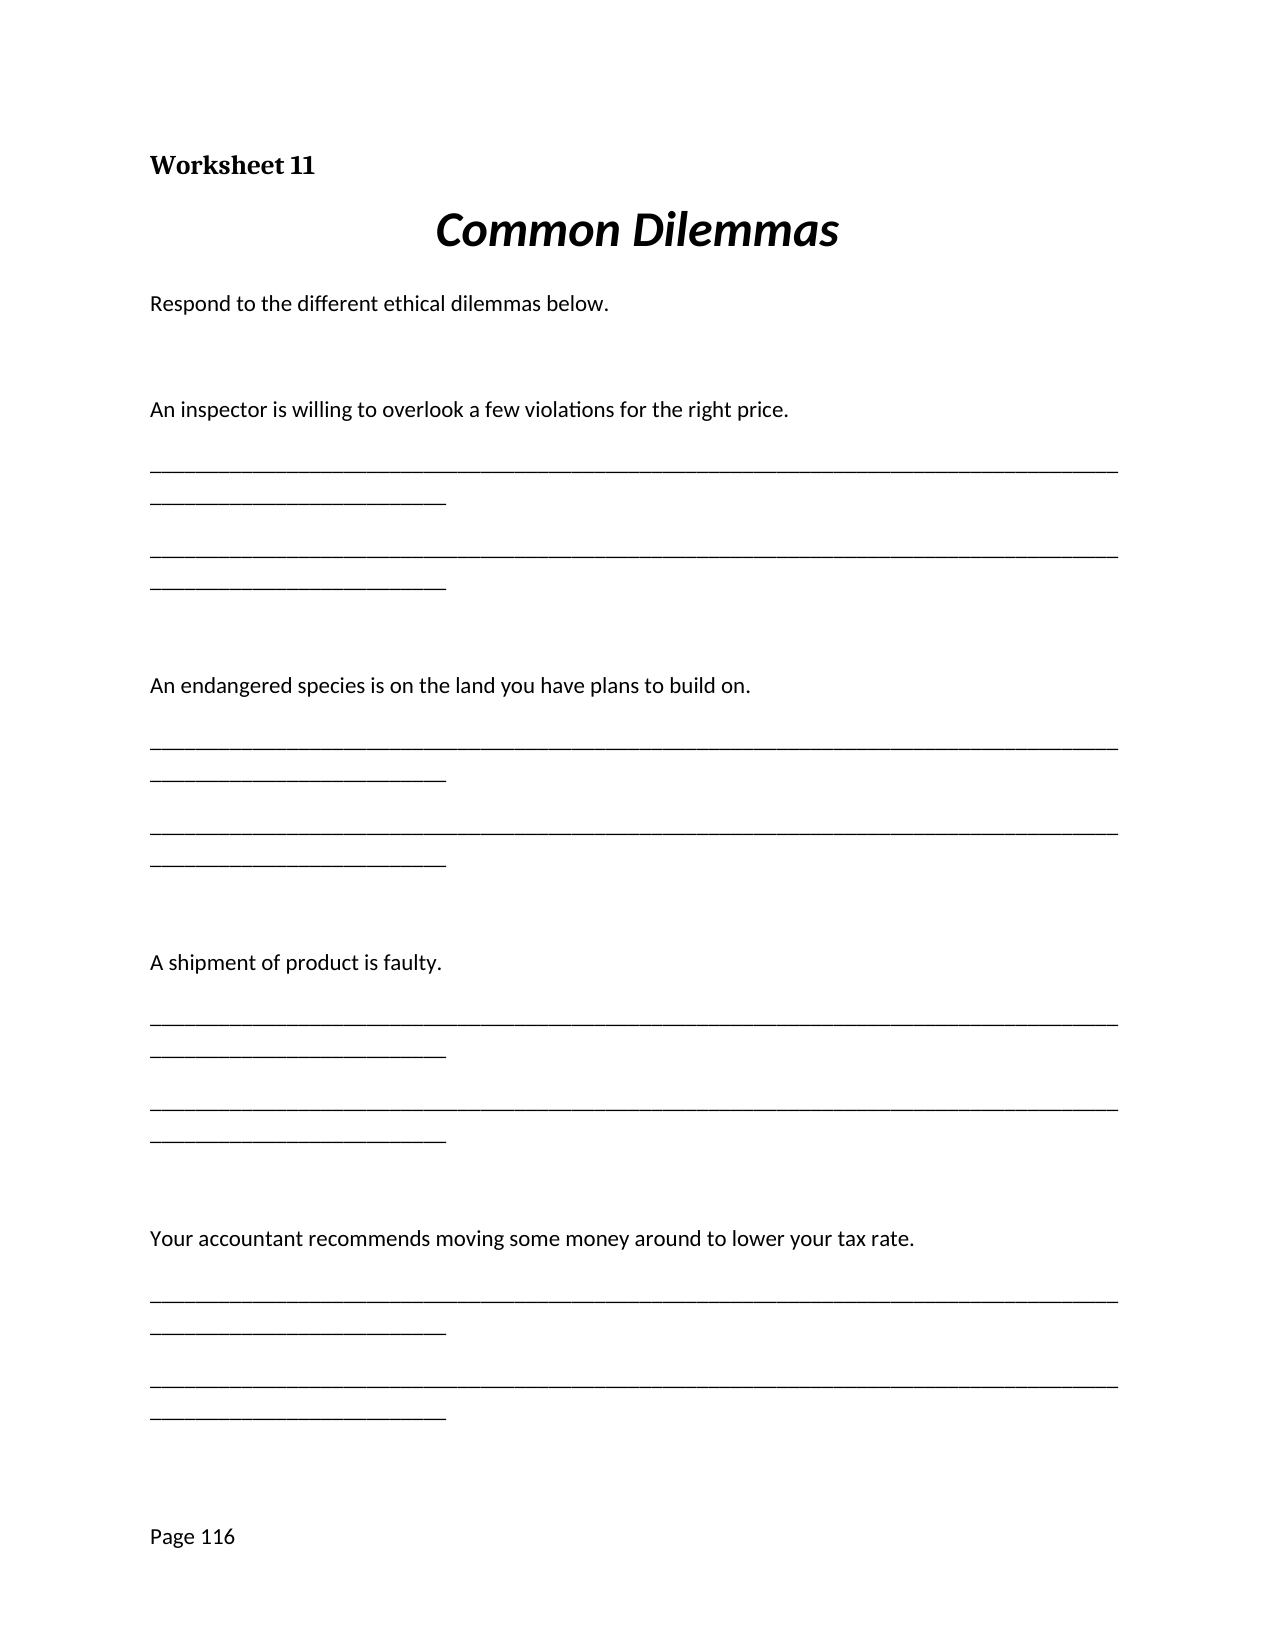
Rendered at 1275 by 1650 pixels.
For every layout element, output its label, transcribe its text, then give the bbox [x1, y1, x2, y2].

text Respond to the different ethical dilemmas below. [150, 289, 1125, 317]
text _______________________________________________________________________________________________________________ [150, 1086, 1125, 1147]
text Common Dilemmas [150, 198, 1125, 259]
text _______________________________________________________________________________________________________________ [150, 1278, 1125, 1338]
text _______________________________________________________________________________________________________________ [150, 1363, 1125, 1423]
text Your accountant recommends moving some money around to lower your tax rate. [150, 1224, 1125, 1253]
subtitle Worksheet 11 [150, 150, 1125, 181]
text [150, 448, 1125, 508]
text A shipment of product is faulty. [150, 948, 1125, 976]
text _______________________________________________________________________________________________________________ [150, 533, 1125, 594]
text _______________________________________________________________________________________________________________ [150, 810, 1125, 870]
text An endangered species is on the land you have plans to build on. [150, 672, 1125, 700]
text _______________________________________________________________________________________________________________ [150, 1001, 1125, 1061]
text _______________________________________________________________________________________________________________ [150, 725, 1125, 785]
text An inspector is willing to overlook a few violations for the right price. [150, 395, 1125, 423]
